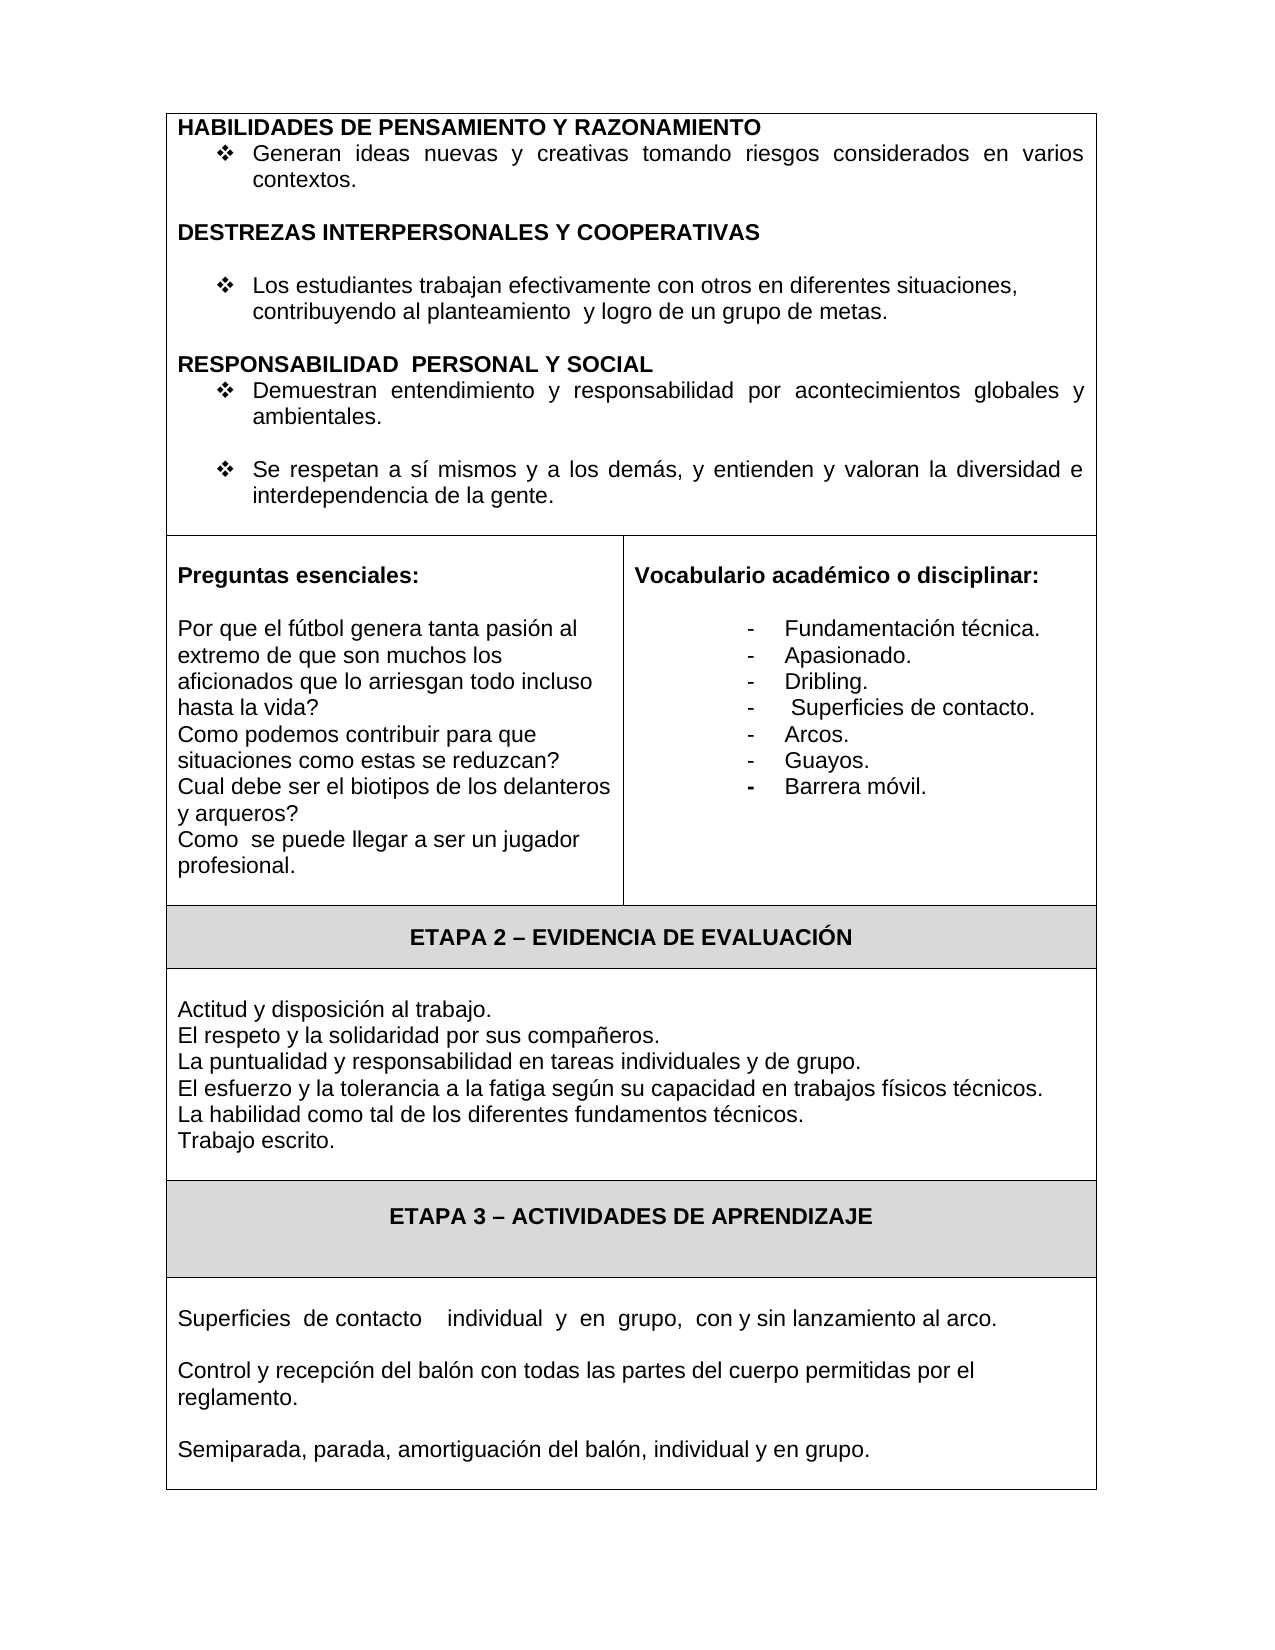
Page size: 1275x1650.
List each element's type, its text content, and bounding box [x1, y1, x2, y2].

table_cell Vocabulario académico o disciplinar: Fundamentación técnica. Apasionado. Dribling. Superficies de contacto. Arcos. Guayos. Barrera móvil. [624, 536, 1096, 905]
table_cell Preguntas esenciales: Por que el fútbol genera tanta pasión al extremo de que son muchos los aficionados que lo arriesgan todo incluso hasta la vida? Como podemos contribuir para que situaciones como estas se reduzcan? Cual debe ser el biotipos de los delanteros y arqueros? Como se puede llegar a ser un jugador profesional. [167, 536, 623, 905]
table_cell Actitud y disposición al trabajo. El respeto y la solidaridad por sus compañeros. La puntualidad y responsabilidad en tareas individuales y de grupo. El esfuerzo y la tolerancia a la fatiga según su capacidad en trabajos físicos técnicos. La habilidad como tal de los diferentes fundamentos técnicos. Trabajo escrito. [167, 969, 1096, 1180]
table_cell ETAPA 2 – EVIDENCIA DE EVALUACIÓN [167, 906, 1096, 968]
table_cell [167, 114, 1096, 535]
table_cell ETAPA 3 – ACTIVIDADES DE APRENDIZAJE [167, 1181, 1096, 1277]
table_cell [167, 1278, 1096, 1489]
